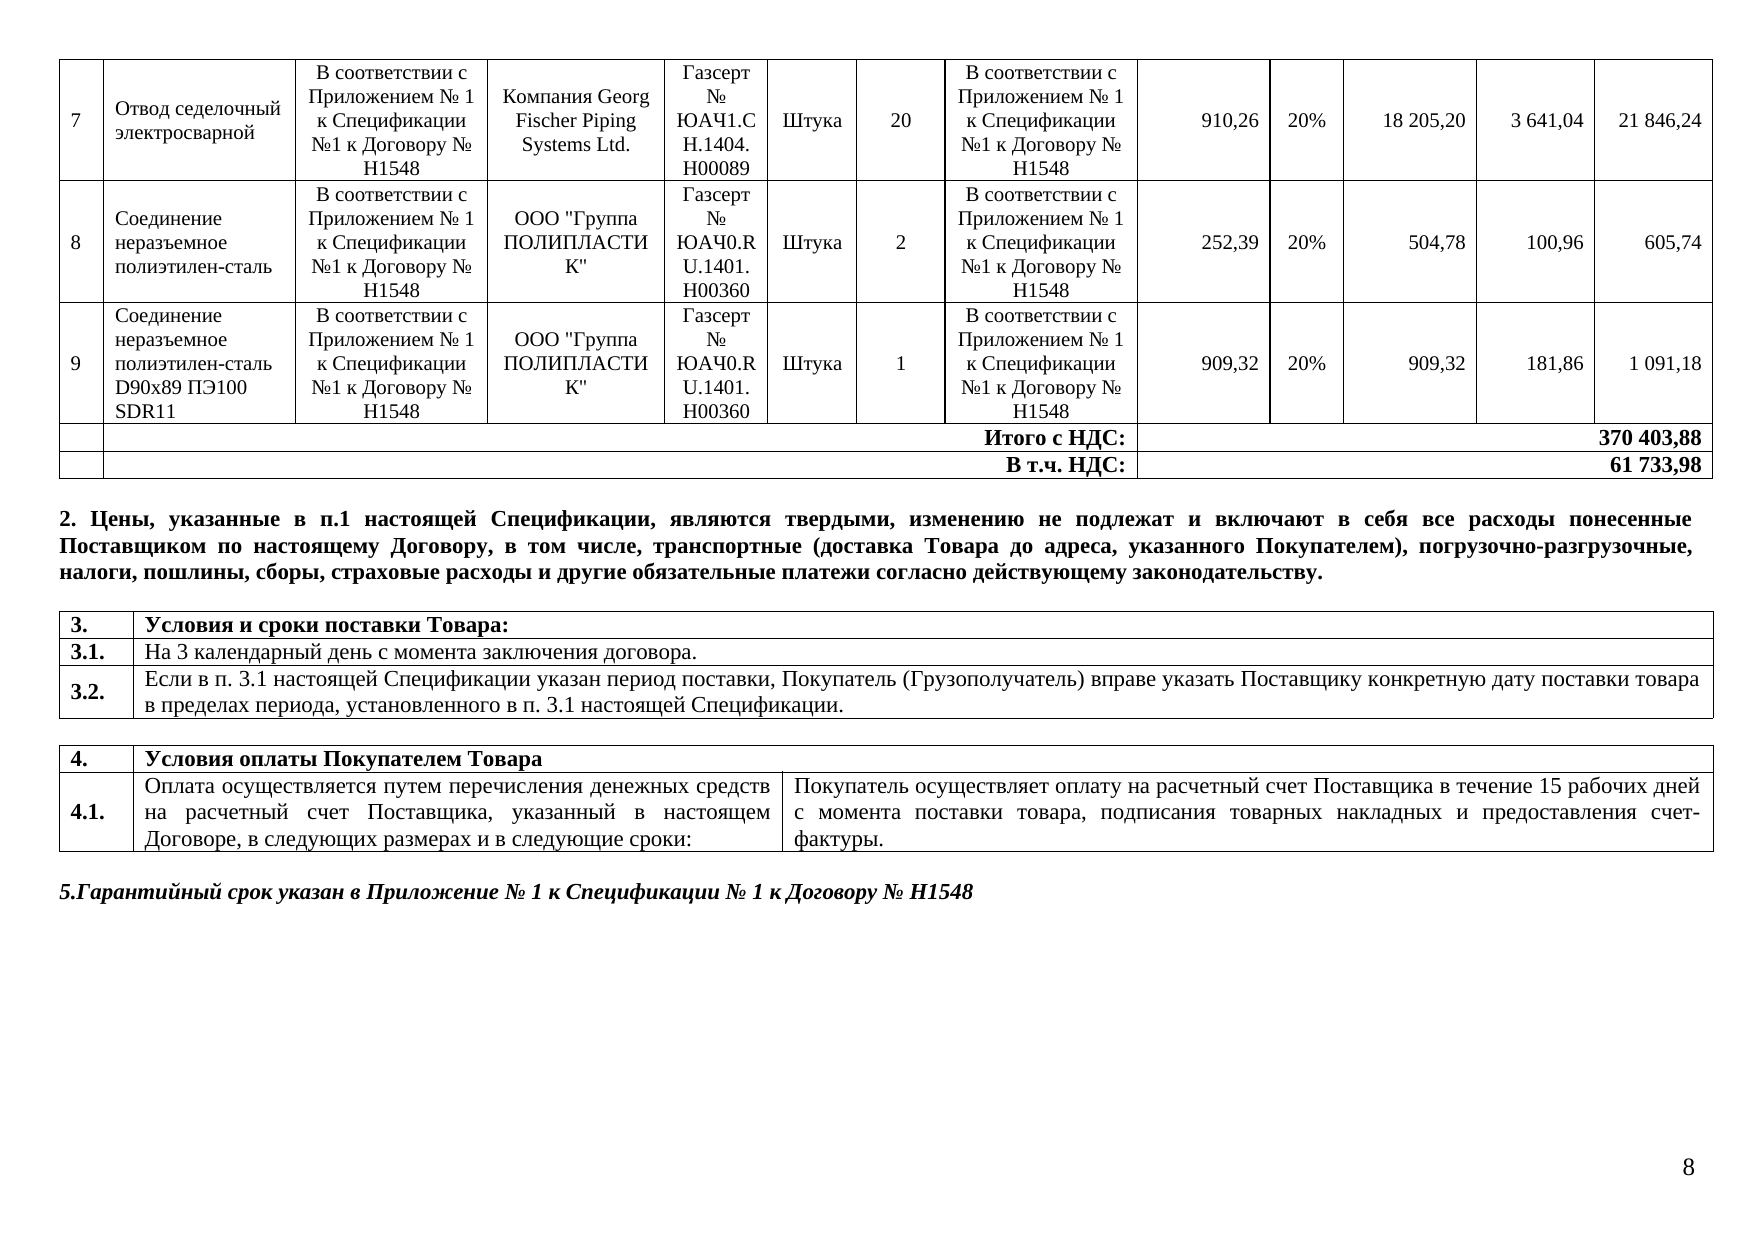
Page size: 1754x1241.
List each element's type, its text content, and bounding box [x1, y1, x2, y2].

table_cell 9 [60, 303, 103, 423]
table_cell В соответствии с Приложением № 1 к Спецификации №1 к Договору № Н1548 [946, 303, 1137, 423]
table_cell 252,39 [1138, 181, 1269, 302]
table_cell 2 [857, 181, 944, 302]
table_header 3. [60, 612, 133, 638]
table_cell 1 [857, 303, 944, 423]
table_cell [60, 424, 103, 451]
table_cell Газсерт № ЮАЧ0.RU.1401.Н00360 [665, 181, 767, 302]
table_cell 4.1. [60, 773, 133, 851]
table_cell 1 091,18 [1595, 303, 1712, 423]
table_cell Итого с НДС: [104, 424, 1137, 451]
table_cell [665, 60, 767, 180]
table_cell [296, 60, 487, 180]
table_cell Штука [768, 60, 856, 180]
table_cell 910,26 [1138, 60, 1269, 180]
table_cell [488, 60, 664, 180]
table_cell В соответствии с Приложением № 1 к Спецификации №1 к Договору № Н1548 [296, 181, 487, 302]
table_cell Газсерт № ЮАЧ0.RU.1401.Н00360 [665, 303, 767, 423]
table_cell В соответствии с Приложением № 1 к Спецификации №1 к Договору № Н1548 [946, 181, 1137, 302]
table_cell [104, 60, 295, 180]
table_cell 605,74 [1595, 181, 1712, 302]
table_cell В т.ч. НДС: [104, 452, 1137, 478]
table_cell В соответствии с Приложением № 1 к Спецификации №1 к Договору № Н1548 [296, 303, 487, 423]
table_cell Если в п. 3.1 настоящей Спецификации указан период поставки, Покупатель (Грузополучатель) вправе указать Поставщику конкретную дату поставки товара в пределах периода, установленного в п. 3.1 настоящей Спецификации. [134, 666, 1713, 718]
table_cell 3.1. [60, 639, 133, 664]
table_cell Штука [768, 181, 856, 302]
table_cell 100,96 [1477, 181, 1594, 302]
table_cell 20% [1271, 60, 1343, 180]
table_cell На 3 календарный день с момента заключения договора. [134, 639, 1713, 664]
table_cell [60, 452, 103, 478]
table_cell Оплата осуществляется путем перечисления денежных средств на расчетный счет Поставщика, указанный в настоящем Договоре, в следующих размерах и в следующие сроки: [134, 773, 782, 851]
table_cell 909,32 [1344, 303, 1476, 423]
table_cell ООО "Группа ПОЛИПЛАСТИК" [488, 303, 664, 423]
table_cell 20 [857, 60, 944, 180]
table_cell ООО "Группа ПОЛИПЛАСТИК" [488, 181, 664, 302]
table_cell 181,86 [1477, 303, 1594, 423]
table_cell 370 403,88 [1138, 424, 1712, 451]
text 5.Гарантийный срок указан в Приложение № 1 к Спецификации № 1 к Договору № Н1548 [59, 878, 1695, 904]
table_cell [946, 60, 1137, 180]
table_cell Соединение неразъемное полиэтилен-сталь D90х89 ПЭ100 SDR11 [104, 303, 295, 423]
table_cell 18 205,20 [1344, 60, 1476, 180]
table_cell 20% [1271, 303, 1343, 423]
table_cell 3 641,04 [1477, 60, 1594, 180]
table_cell 3.2. [60, 666, 133, 718]
table_cell Штука [768, 303, 856, 423]
table_header Условия оплаты Покупателем Товара [134, 746, 1713, 771]
table_cell Соединение неразъемное полиэтилен-сталь [104, 181, 295, 302]
table_header Условия и сроки поставки Товара: [134, 612, 1713, 638]
table_cell 61 733,98 [1138, 452, 1712, 478]
table_cell 7 [60, 60, 103, 180]
table_cell 20% [1271, 181, 1343, 302]
table_cell 504,78 [1344, 181, 1476, 302]
table_cell Покупатель осуществляет оплату на расчетный счет Поставщика в течение 15 рабочих дней с момента поставки товара, подписания товарных накладных и предоставления счет-фактуры. [783, 773, 1713, 851]
text 2. Цены, указанные в п.1 настоящей Спецификации, являются твердыми, изменению не подлежат и включают в себя все расходы понесенные Поставщиком по настоящему Договору, в том числе, транспортные (доставка Товара до адреса, указанного Покупателем), погрузочно-разгрузочные, налоги, пошлины, сборы, страховые расходы и другие обязательные платежи согласно действующему законодательству. [59, 505, 1695, 584]
table_cell 8 [60, 181, 103, 302]
table_cell 909,32 [1138, 303, 1269, 423]
table_header 4. [60, 746, 133, 771]
table_cell 21 846,24 [1595, 60, 1712, 180]
